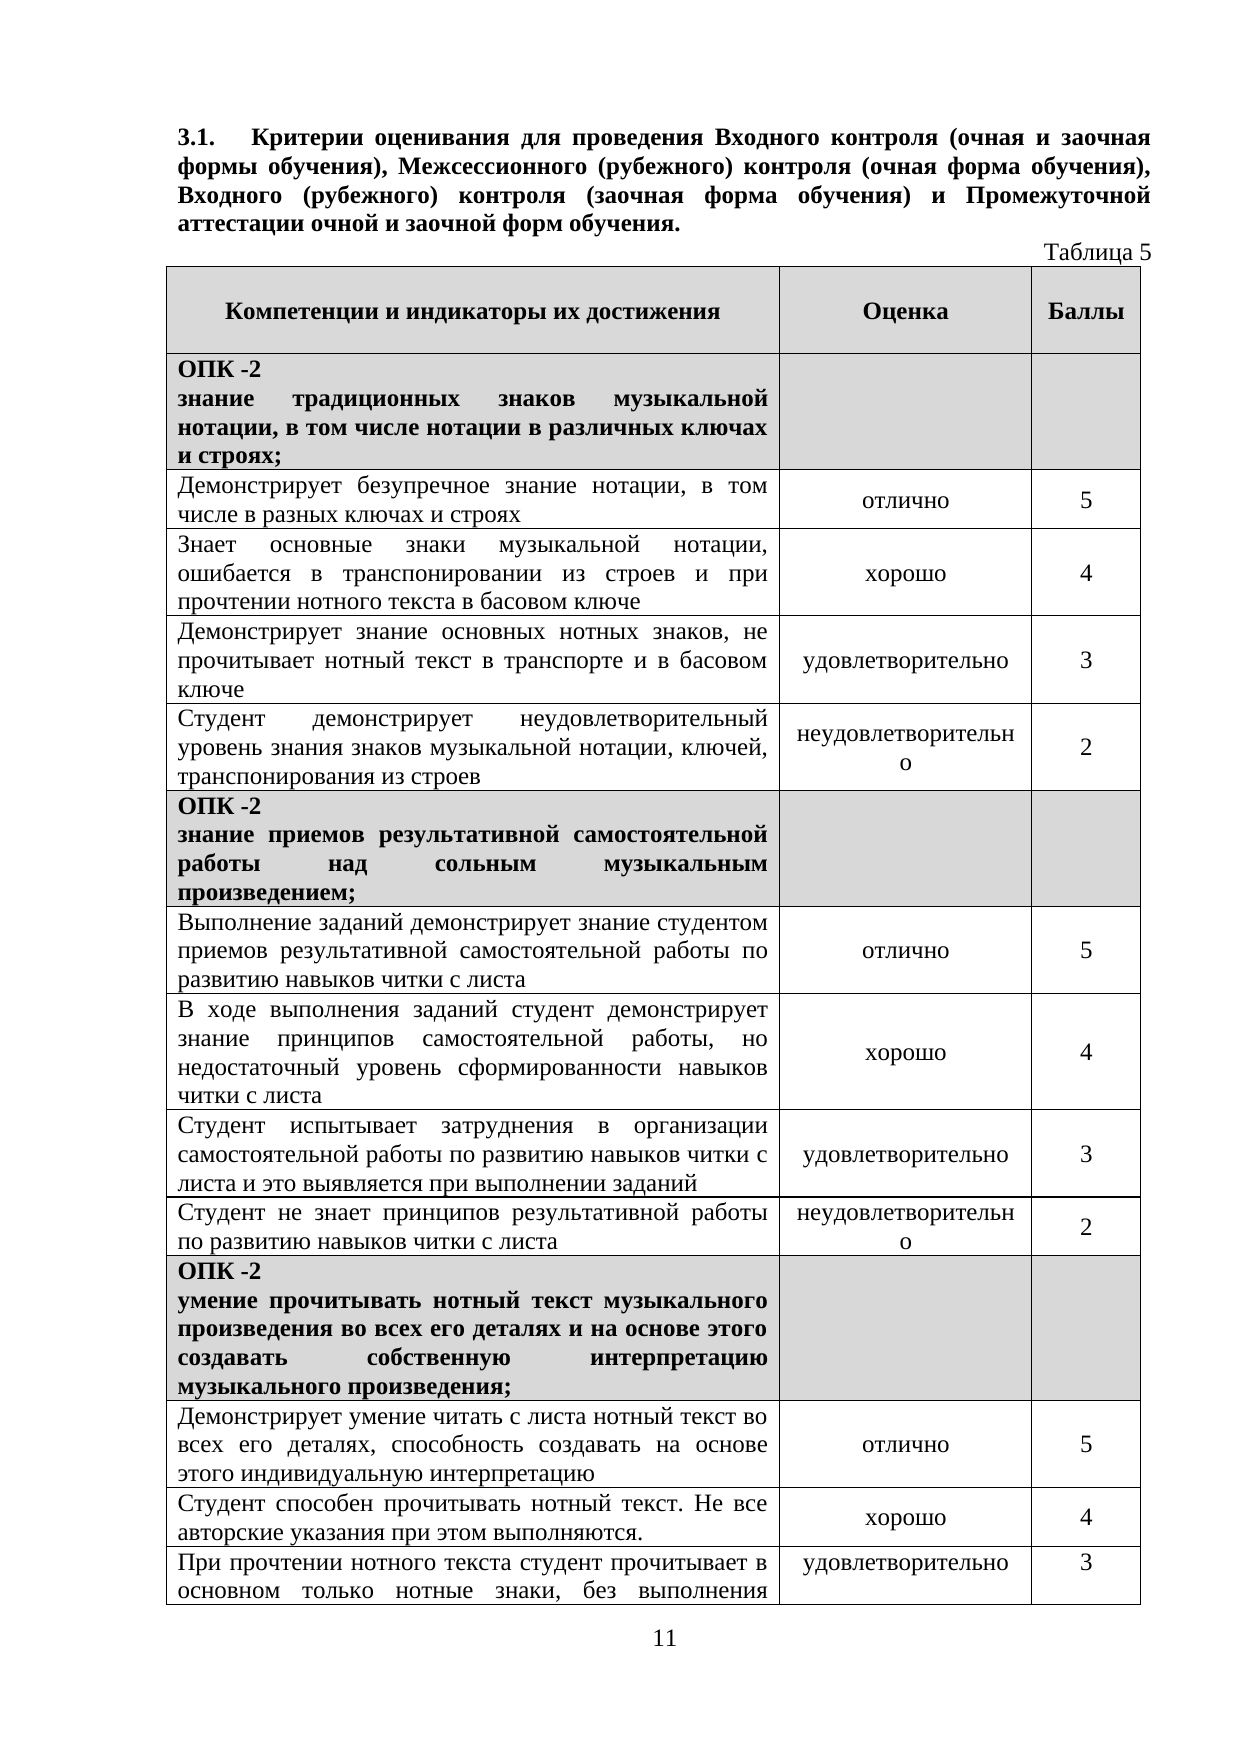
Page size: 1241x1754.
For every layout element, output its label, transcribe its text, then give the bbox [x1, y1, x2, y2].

table_cell 2 [1032, 1198, 1140, 1255]
table_cell неудовлетворительно [780, 1198, 1031, 1255]
table_cell 3 [1032, 1547, 1140, 1604]
table_header Баллы [1032, 267, 1140, 353]
table_cell отлично [780, 1401, 1031, 1487]
table_cell отлично [780, 907, 1031, 993]
table_cell отлично [780, 470, 1031, 528]
table_cell Студент испытывает затруднения в организации самостоятельной работы по развитию навыков читки с листа и это выявляется при выполнении заданий [167, 1110, 779, 1196]
table_cell [780, 791, 1031, 906]
subtitle Критерии оценивания для проведения Входного контроля (очная и заочная формы обучения), Межсессионного (рубежного) контроля (очная форма обучения), Входного (рубежного) контроля (заочная форма обучения) и Промежуточной аттестации очной и заочной форм обучения. [177, 122, 1152, 237]
table_cell Демонстрирует безупречное знание нотации, в том числе в разных ключах и строях [167, 470, 779, 528]
table_cell [780, 354, 1031, 469]
table_cell [1032, 354, 1140, 469]
table_header Компетенции и индикаторы их достижения [167, 267, 779, 353]
table_cell Студент не знает принципов результативной работы по развитию навыков читки с листа [167, 1198, 779, 1255]
table_cell удовлетворительно [780, 616, 1031, 702]
text Таблица 5 [177, 237, 1152, 266]
table_cell хорошо [780, 1488, 1031, 1546]
table_cell Демонстрирует знание основных нотных знаков, не прочитывает нотный текст в транспорте и в басовом ключе [167, 616, 779, 702]
table_cell 5 [1032, 470, 1140, 528]
table_cell ОПК -2 знание приемов результативной самостоятельной работы над сольным музыкальным произведением; [167, 791, 779, 906]
table_cell 3 [1032, 616, 1140, 702]
table_cell Знает основные знаки музыкальной нотации, ошибается в транспонировании из строев и при прочтении нотного текста в басовом ключе [167, 529, 779, 615]
table_cell ОПК -2 знание традиционных знаков музыкальной нотации, в том числе нотации в различных ключах и строях; [167, 354, 779, 469]
table_cell Студент демонстрирует неудовлетворительный уровень знания знаков музыкальной нотации, ключей, транспонирования из строев [167, 704, 779, 790]
table_cell [780, 1256, 1031, 1400]
table_header Оценка [780, 267, 1031, 353]
table_cell удовлетворительно [780, 1547, 1031, 1604]
table_cell хорошо [780, 994, 1031, 1109]
table_cell 4 [1032, 1488, 1140, 1546]
table_cell В ходе выполнения заданий студент демонстрирует знание принципов самостоятельной работы, но недостаточный уровень сформированности навыков читки с листа [167, 994, 779, 1109]
table_cell [1032, 791, 1140, 906]
table_cell 2 [1032, 704, 1140, 790]
table_cell ОПК -2 умение прочитывать нотный текст музыкального произведения во всех его деталях и на основе этого создавать собственную интерпретацию музыкального произведения; [167, 1256, 779, 1400]
table_cell 5 [1032, 907, 1140, 993]
table_cell неудовлетворительно [780, 704, 1031, 790]
table_cell 5 [1032, 1401, 1140, 1487]
table_cell Выполнение заданий демонстрирует знание студентом приемов результативной самостоятельной работы по развитию навыков читки с листа [167, 907, 779, 993]
table_cell Студент способен прочитывать нотный текст. Не все авторские указания при этом выполняются. [167, 1488, 779, 1546]
table_cell хорошо [780, 529, 1031, 615]
table_cell 4 [1032, 529, 1140, 615]
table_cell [167, 1547, 779, 1604]
table_cell 3 [1032, 1110, 1140, 1196]
table_cell Демонстрирует умение читать с листа нотный текст во всех его деталях, способность создавать на основе этого индивидуальную интерпретацию [167, 1401, 779, 1487]
table_cell [1032, 1256, 1140, 1400]
table_cell 4 [1032, 994, 1140, 1109]
table_cell удовлетворительно [780, 1110, 1031, 1196]
